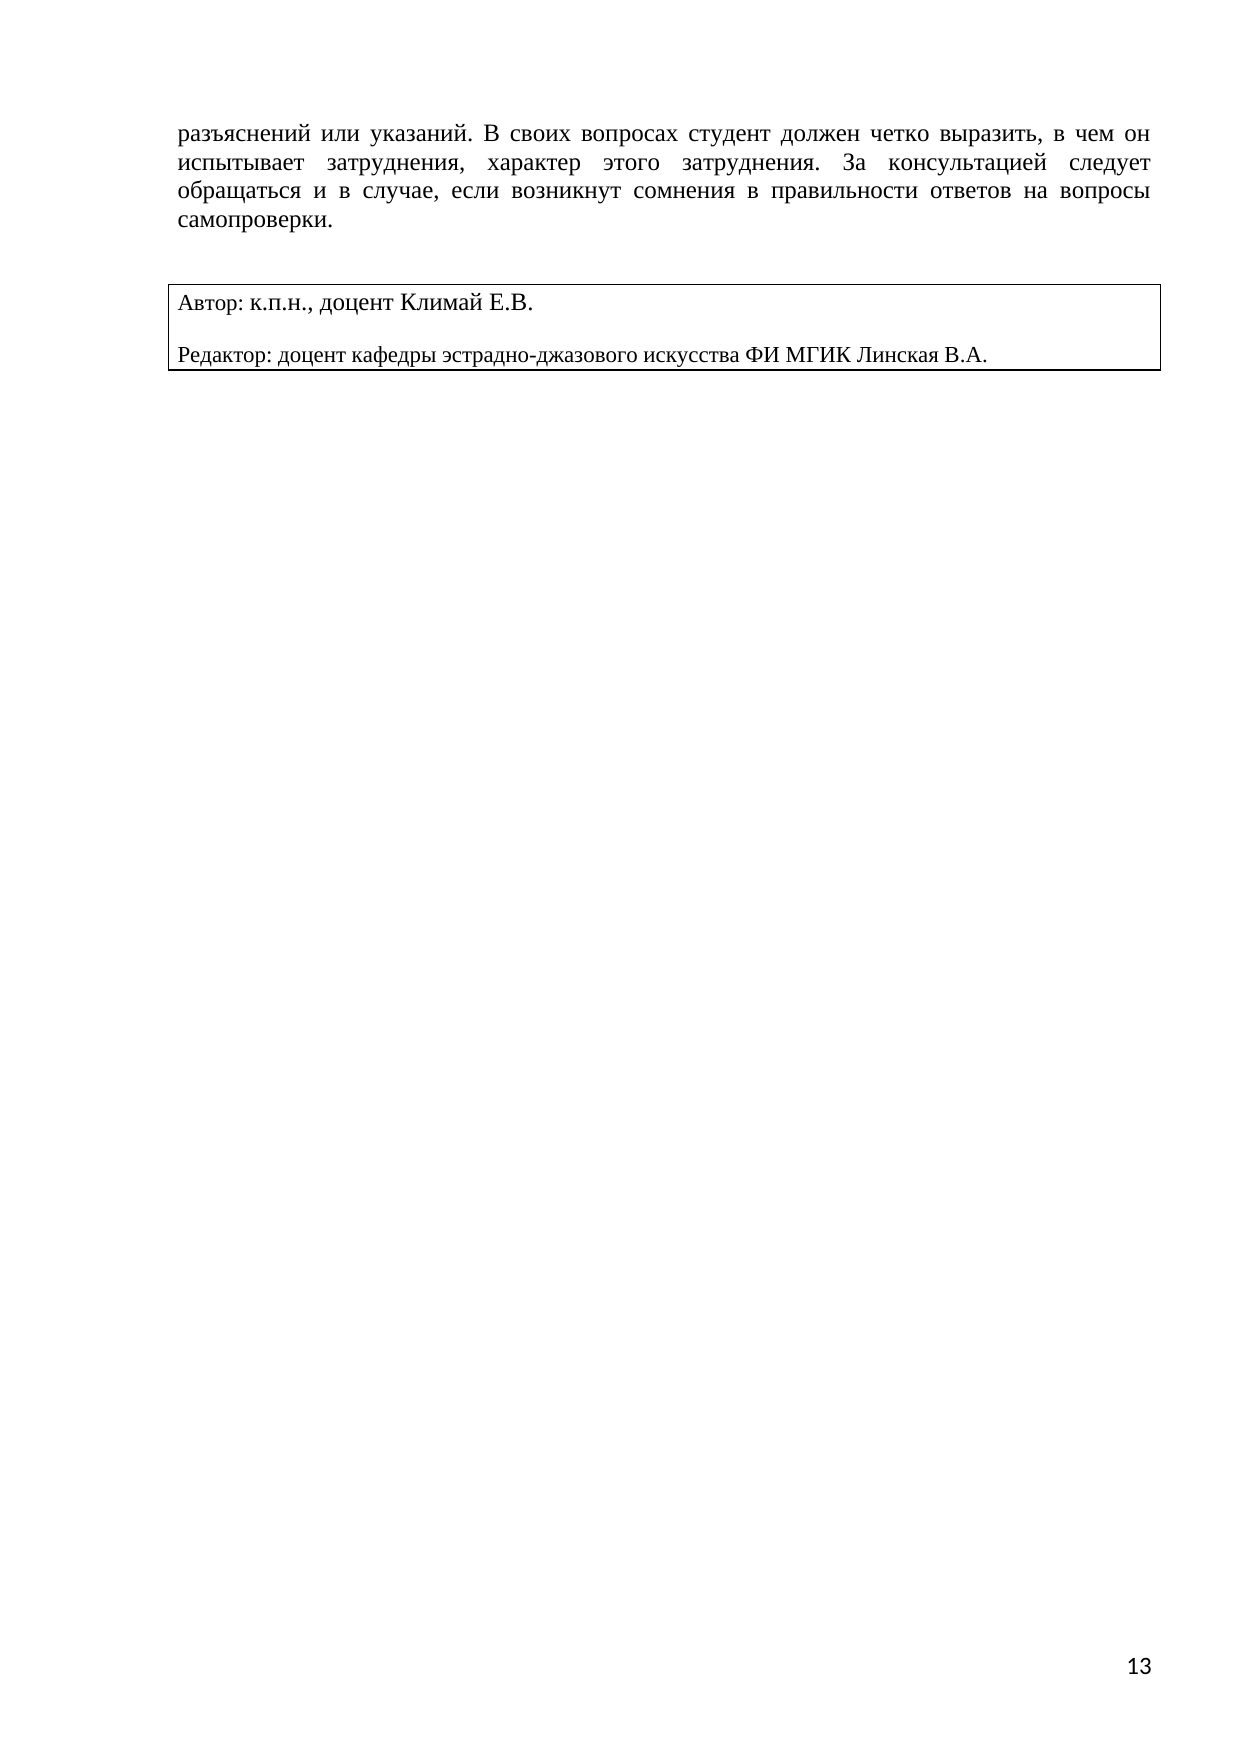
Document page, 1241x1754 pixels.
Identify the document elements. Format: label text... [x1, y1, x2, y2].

text Автор: к.п.н., доцент Климай Е.В. [169, 285, 1160, 316]
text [177, 118, 1152, 233]
text Редактор: доцент кафедры эстрадно-джазового искусства ФИ МГИК Линская В.А. [169, 338, 1160, 369]
